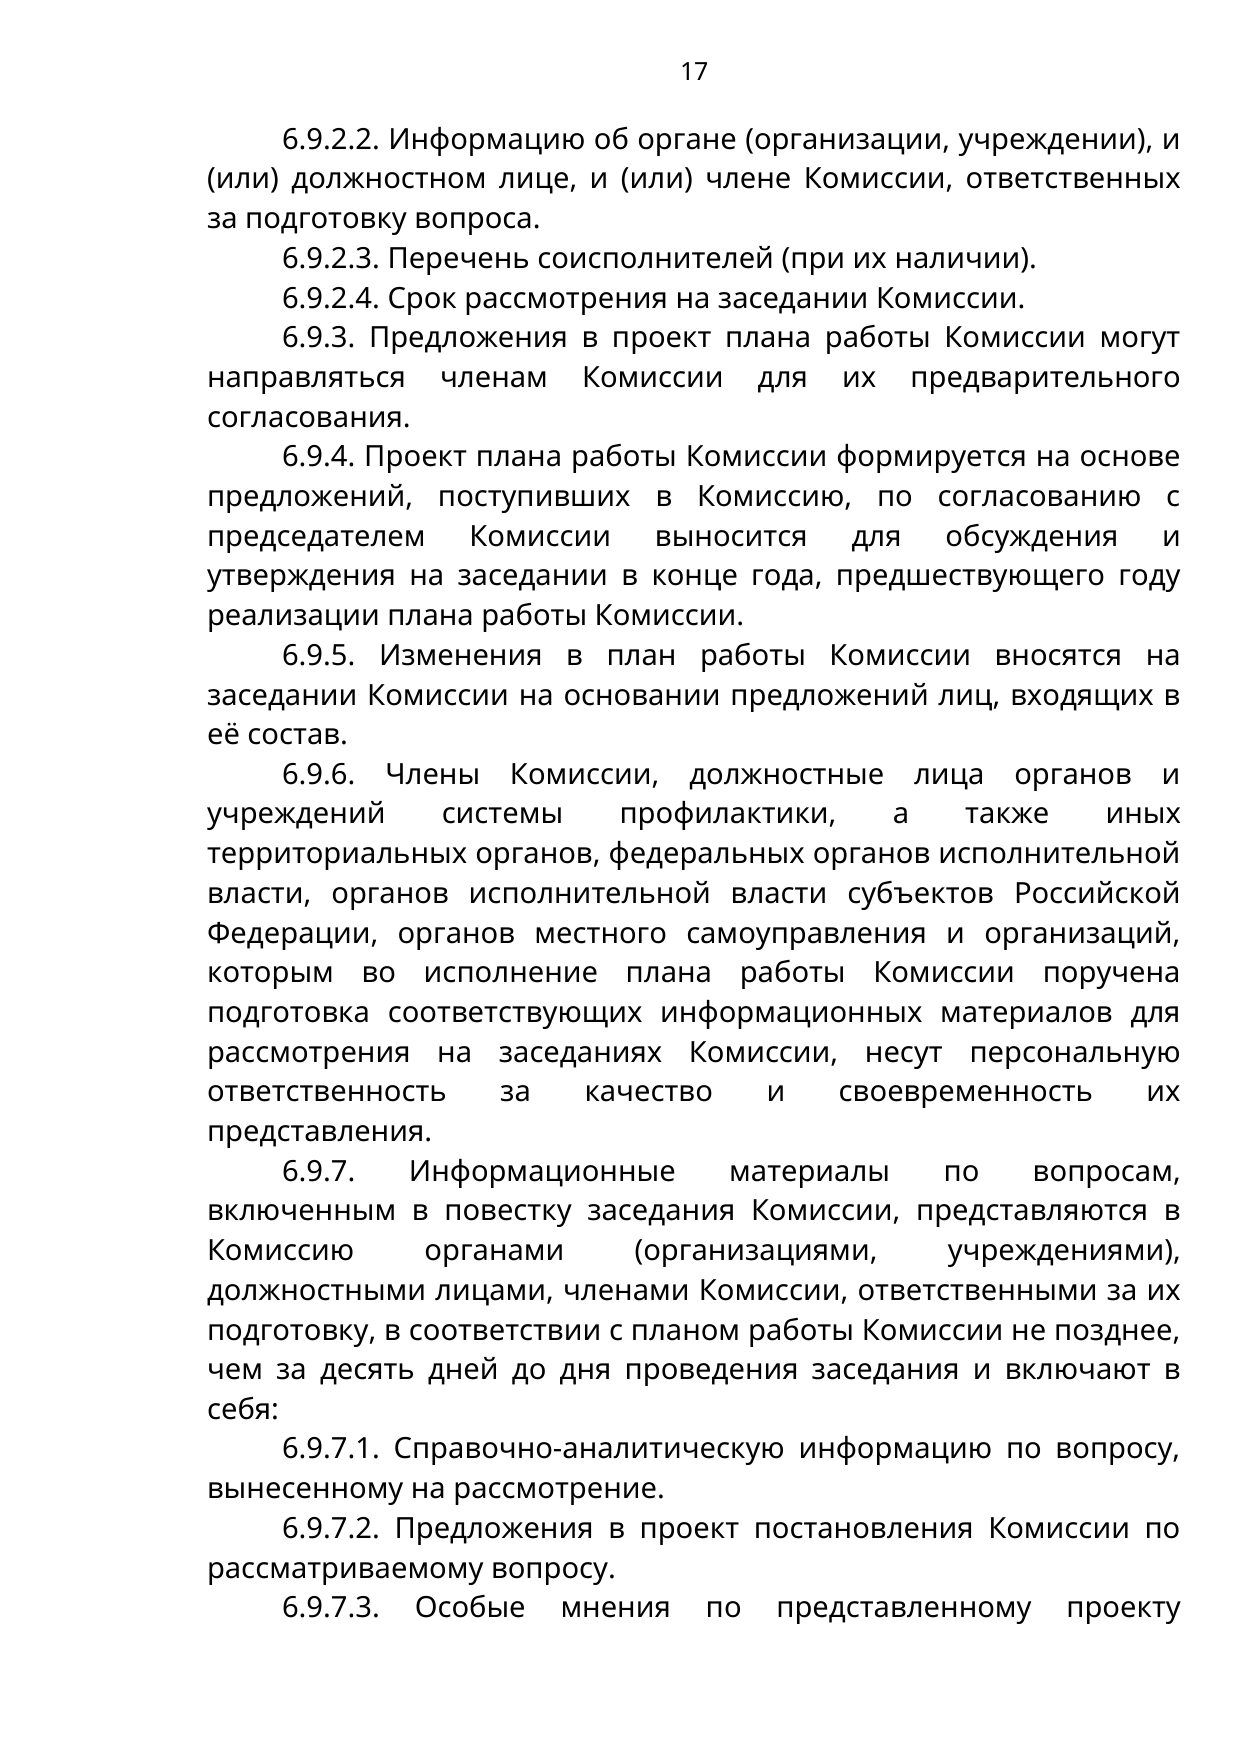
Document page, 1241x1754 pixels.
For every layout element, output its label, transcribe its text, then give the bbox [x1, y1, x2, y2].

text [207, 1587, 1181, 1626]
text 6.9.7. Информационные материалы по вопросам, включенным в повестку заседания Комиссии, представляются в Комиссию органами (организациями, учреждениями), должностными лицами, членами Комиссии, ответственными за их подготовку, в соответствии с планом работы Комиссии не позднее, чем за десять дней до дня проведения заседания и включают в себя: [207, 1150, 1181, 1428]
text 6.9.2.3. Перечень соисполнителей (при их наличии). [207, 237, 1181, 277]
text 6.9.5. Изменения в план работы Комиссии вносятся на заседании Комиссии на основании предложений лиц, входящих в её состав. [207, 634, 1181, 753]
text 6.9.2.2. Информацию об органе (организации, учреждении), и (или) должностном лице, и (или) члене Комиссии, ответственных за подготовку вопроса. [207, 118, 1181, 237]
text 6.9.2.4. Срок рассмотрения на заседании Комиссии. [207, 277, 1181, 317]
text 6.9.4. Проект плана работы Комиссии формируется на основе предложений, поступивших в Комиссию, по согласованию с председателем Комиссии выносится для обсуждения и утверждения на заседании в конце года, предшествующего году реализации плана работы Комиссии. [207, 436, 1181, 634]
text 6.9.7.1. Справочно-аналитическую информацию по вопросу, вынесенному на рассмотрение. [207, 1428, 1181, 1507]
text 6.9.3. Предложения в проект плана работы Комиссии могут направляться членам Комиссии для их предварительного согласования. [207, 317, 1181, 436]
text 6.9.7.2. Предложения в проект постановления Комиссии по рассматриваемому вопросу. [207, 1507, 1181, 1587]
text 6.9.6. Члены Комиссии, должностные лица органов и учреждений системы профилактики, а также иных территориальных органов, федеральных органов исполнительной власти, органов исполнительной власти субъектов Российской Федерации, органов местного самоуправления и организаций, которым во исполнение плана работы Комиссии поручена подготовка соответствующих информационных материалов для рассмотрения на заседаниях Комиссии, несут персональную ответственность за качество и своевременность их представления. [207, 753, 1181, 1150]
